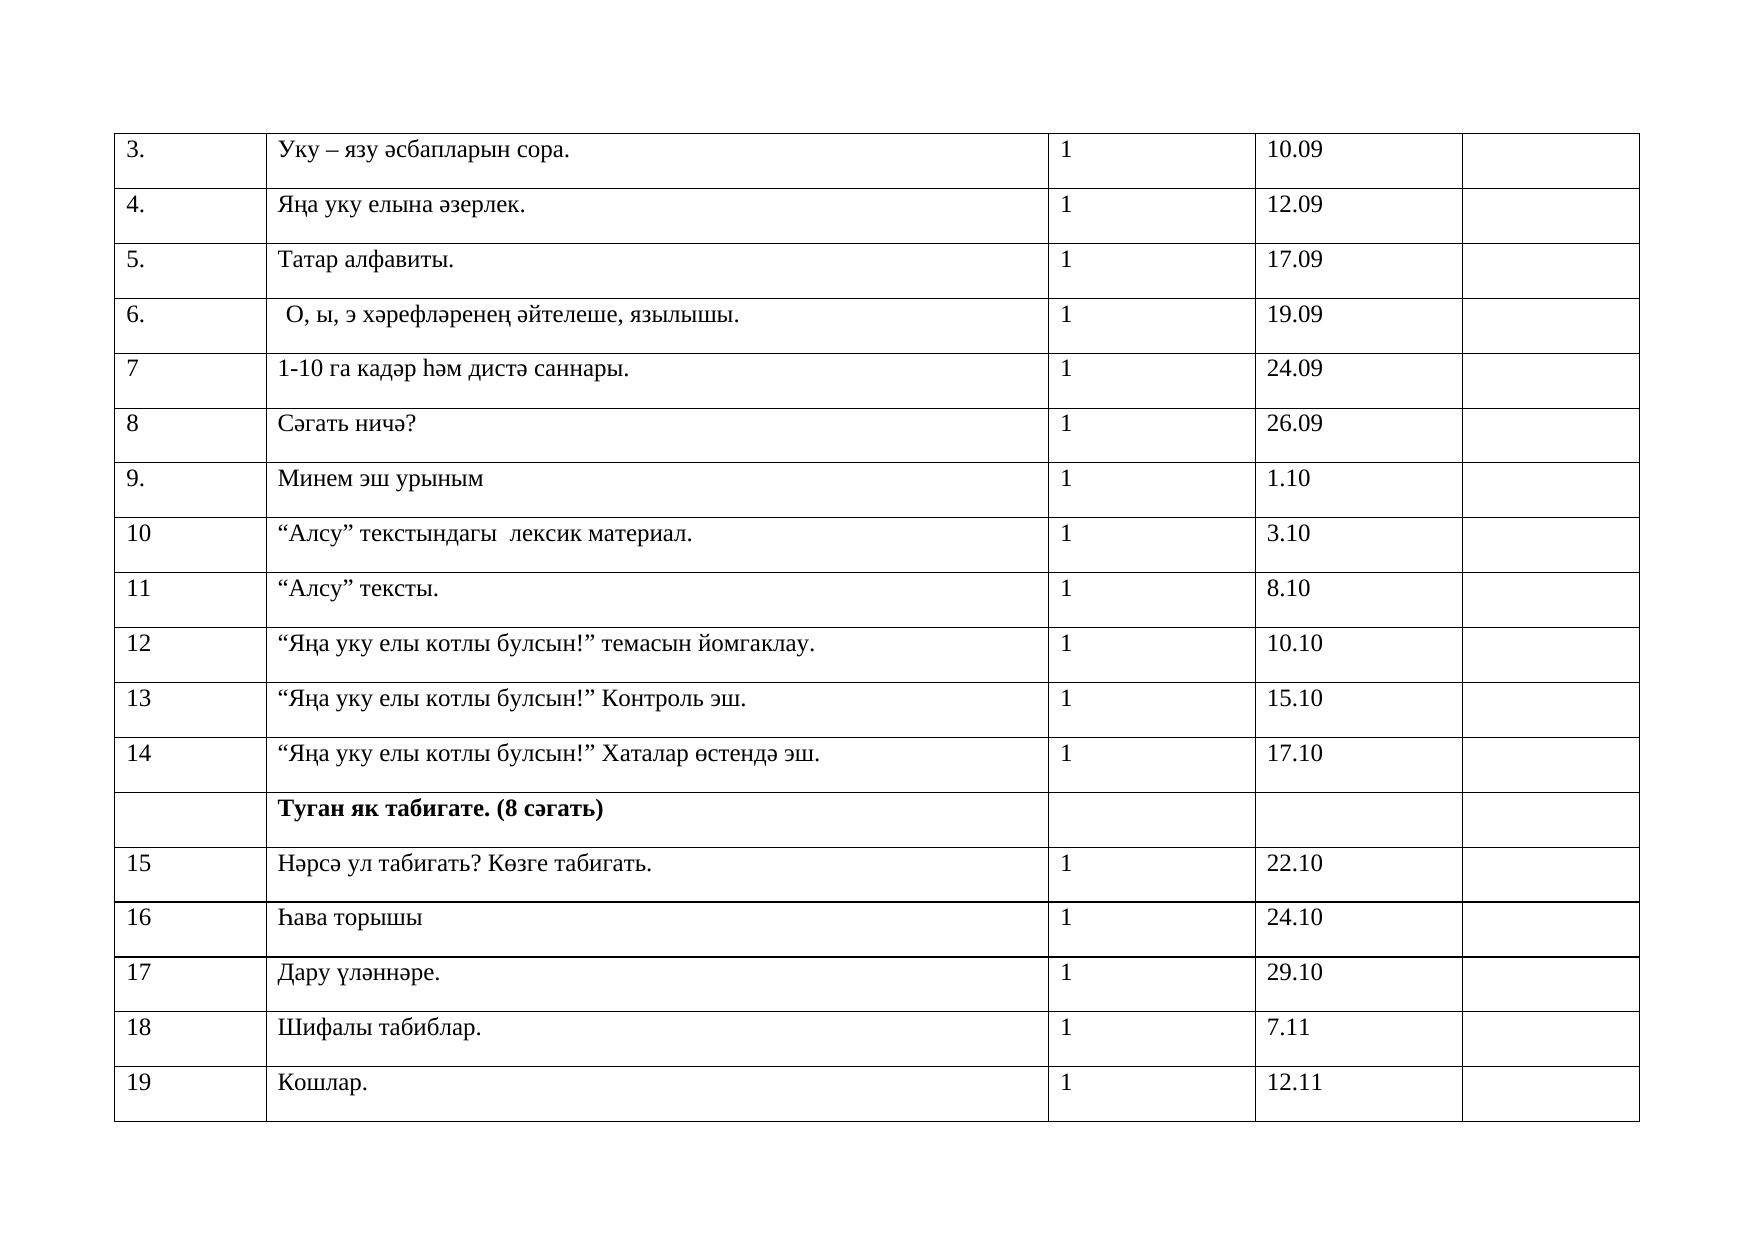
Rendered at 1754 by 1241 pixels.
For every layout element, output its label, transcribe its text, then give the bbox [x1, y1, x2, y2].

table_cell 17 [115, 958, 266, 1011]
table_cell О, ы, э хәрефләренең әйтелеше, язылышы. [267, 299, 1048, 352]
table_cell 1 [1049, 189, 1255, 243]
table_cell Һава торышы [267, 903, 1048, 956]
table_cell 5. [115, 244, 266, 298]
table_cell 1 [1049, 1067, 1255, 1121]
table_cell Уку – язу әсбапларын сора. [267, 134, 1048, 188]
table_cell 1 [1049, 738, 1255, 792]
table_cell 12 [115, 628, 266, 682]
table_cell 11 [115, 573, 266, 627]
table_cell Кошлар. [267, 1067, 1048, 1121]
table_cell 1.10 [1256, 463, 1462, 517]
table_cell [1463, 958, 1639, 1011]
table_cell 1 [1049, 903, 1255, 956]
table_cell [1463, 793, 1639, 847]
table_cell 1 [1049, 518, 1255, 572]
table_cell “Яңа уку елы котлы булсын!” Контроль эш. [267, 683, 1048, 737]
table_cell 1 [1049, 463, 1255, 517]
table_cell 12.11 [1256, 1067, 1462, 1121]
table_cell 4. [115, 189, 266, 243]
table_cell 1 [1049, 1012, 1255, 1066]
table_cell [1463, 409, 1639, 462]
table_cell 1 [1049, 244, 1255, 298]
table_cell 6. [115, 299, 266, 352]
table_cell 26.09 [1256, 409, 1462, 462]
table_cell “Алсу” текстындагы лексик материал. [267, 518, 1048, 572]
table_cell 19.09 [1256, 299, 1462, 352]
table_cell 3. [115, 134, 266, 188]
table_cell 14 [115, 738, 266, 792]
table_cell Татар алфавиты. [267, 244, 1048, 298]
table_cell [1463, 903, 1639, 956]
table_cell [1463, 1012, 1639, 1066]
table_cell 1 [1049, 573, 1255, 627]
table_cell [1463, 573, 1639, 627]
table_cell 1 [1049, 409, 1255, 462]
table_cell 8 [115, 409, 266, 462]
table_cell [115, 793, 266, 847]
table_cell 17.09 [1256, 244, 1462, 298]
table_cell [1463, 354, 1639, 407]
table_cell “Яңа уку елы котлы булсын!” темасын йомгаклау. [267, 628, 1048, 682]
table_cell [1463, 244, 1639, 298]
table_cell 18 [115, 1012, 266, 1066]
table_cell 8.10 [1256, 573, 1462, 627]
table_cell Шифалы табиблар. [267, 1012, 1048, 1066]
table_cell Нәрсә ул табигать? Көзге табигать. [267, 848, 1048, 901]
table_cell [1049, 793, 1255, 847]
table_cell 1 [1049, 848, 1255, 901]
table_cell [1463, 189, 1639, 243]
table_cell Сәгать ничә? [267, 409, 1048, 462]
table_cell 1 [1049, 134, 1255, 188]
table_cell 24.10 [1256, 903, 1462, 956]
table_cell [1463, 134, 1639, 188]
table_cell 29.10 [1256, 958, 1462, 1011]
table_cell 17.10 [1256, 738, 1462, 792]
table_cell 1-10 га кадәр һәм дистә саннары. [267, 354, 1048, 407]
table_cell Туган як табигате. (8 сәгать) [267, 793, 1048, 847]
table_cell “Яңа уку елы котлы булсын!” Хаталар өстендә эш. [267, 738, 1048, 792]
table_cell 19 [115, 1067, 266, 1121]
table_cell 9. [115, 463, 266, 517]
table_cell [1463, 738, 1639, 792]
table_cell [1463, 683, 1639, 737]
table_cell 12.09 [1256, 189, 1462, 243]
table_cell 1 [1049, 958, 1255, 1011]
table_cell [1463, 299, 1639, 352]
table_cell 10.10 [1256, 628, 1462, 682]
table_cell Яңа уку елына әзерлек. [267, 189, 1048, 243]
table_cell 15 [115, 848, 266, 901]
table_cell 1 [1049, 299, 1255, 352]
table_cell 7 [115, 354, 266, 407]
table_cell Дару үләннәре. [267, 958, 1048, 1011]
table_cell 24.09 [1256, 354, 1462, 407]
table_cell 1 [1049, 683, 1255, 737]
table_cell 1 [1049, 628, 1255, 682]
table_cell 7.11 [1256, 1012, 1462, 1066]
table_cell [1463, 463, 1639, 517]
table_cell 10.09 [1256, 134, 1462, 188]
table_cell [1463, 518, 1639, 572]
table_cell “Алсу” тексты. [267, 573, 1048, 627]
table_cell Минем эш урыным [267, 463, 1048, 517]
table_cell [1463, 628, 1639, 682]
table_cell 13 [115, 683, 266, 737]
table_cell 15.10 [1256, 683, 1462, 737]
table_cell 10 [115, 518, 266, 572]
table_cell 22.10 [1256, 848, 1462, 901]
table_cell [1256, 793, 1462, 847]
table_cell [1463, 848, 1639, 901]
table_cell 16 [115, 903, 266, 956]
table_cell [1463, 1067, 1639, 1121]
table_cell 3.10 [1256, 518, 1462, 572]
table_cell 1 [1049, 354, 1255, 407]
